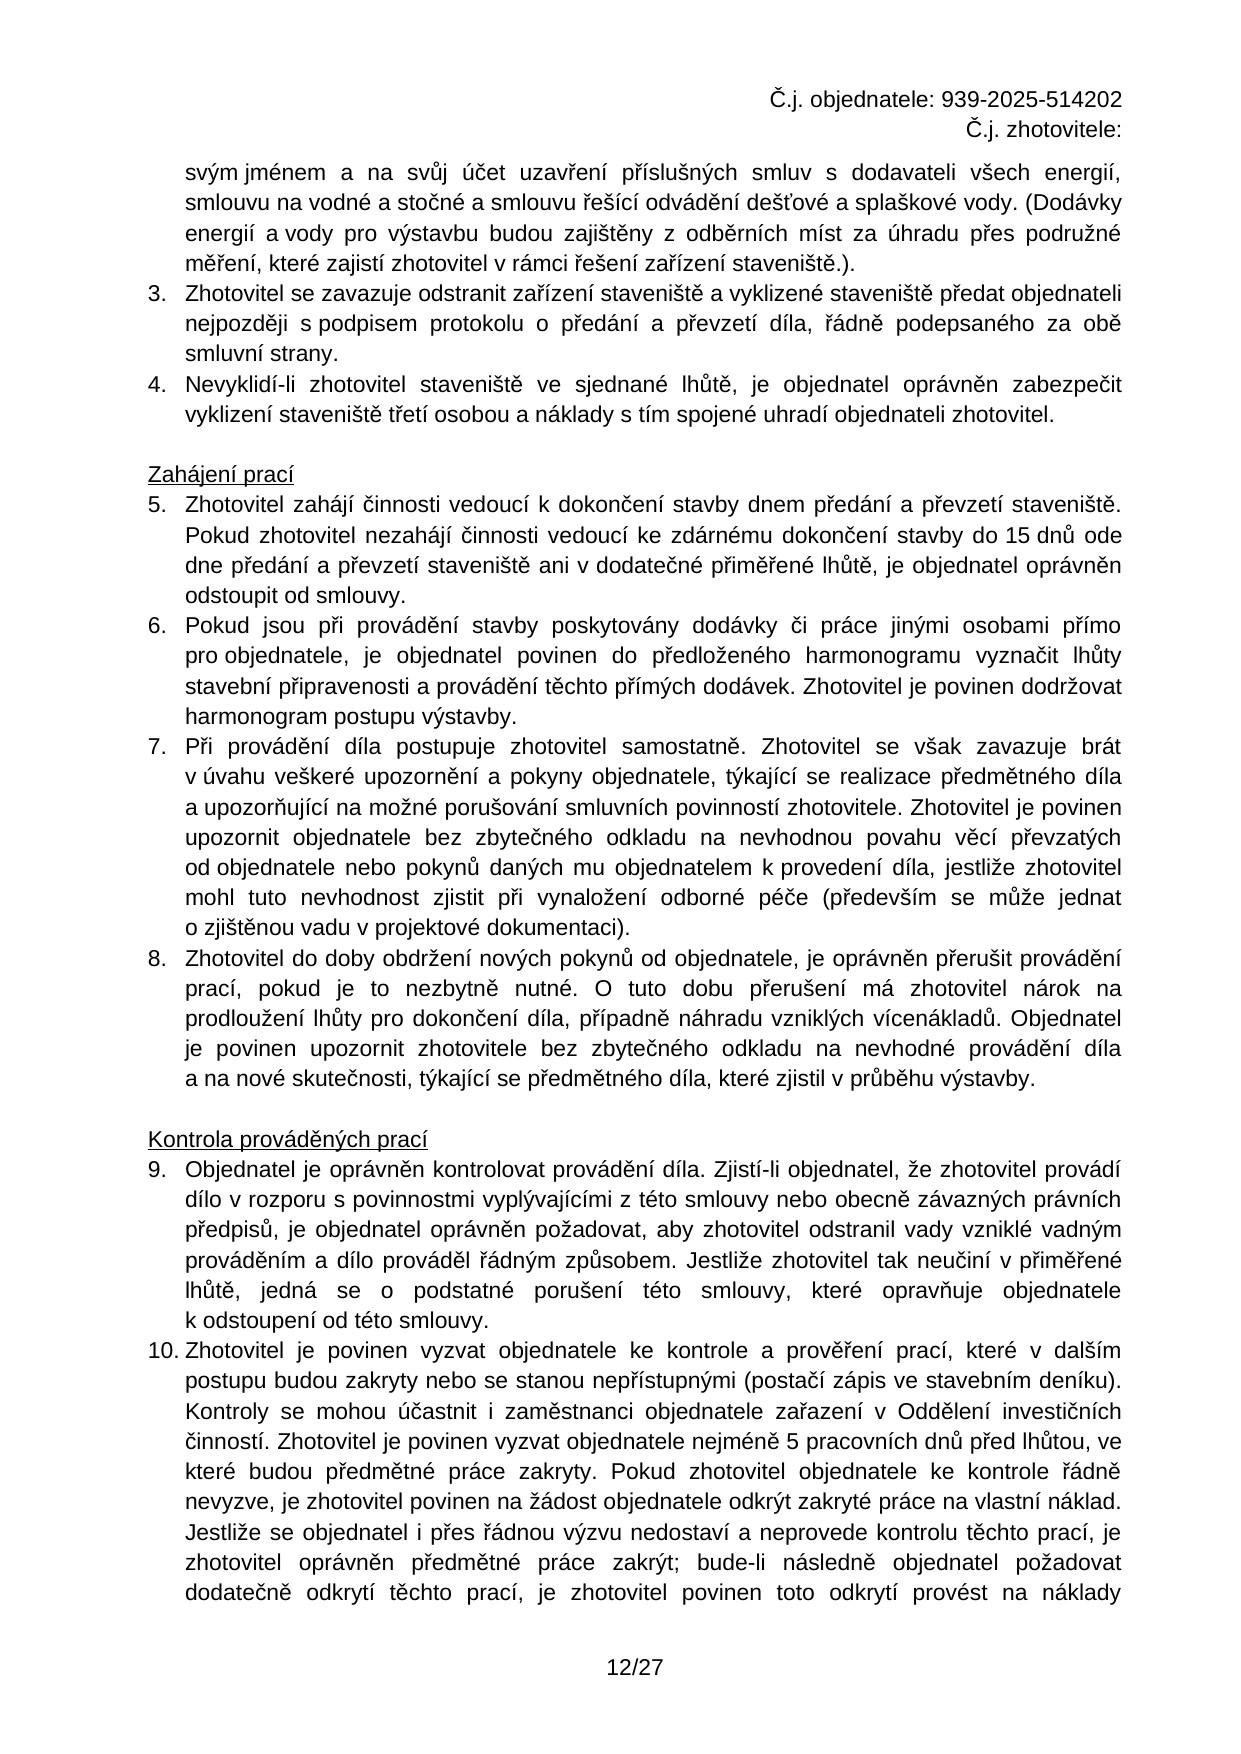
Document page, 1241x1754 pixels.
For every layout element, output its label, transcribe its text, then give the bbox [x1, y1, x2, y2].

list Zhotovitel zahájí činnosti vedoucí k dokončení stavby dnem předání a převzetí staveniště. Pokud zhotovitel nezahájí činnosti vedoucí ke zdárnému dokončení stavby do 15 dnů ode dne předání a převzetí staveniště ani v dodatečné přiměřené lhůtě, je objednatel oprávněn odstoupit od smlouvy. [148, 491, 1122, 608]
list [148, 1337, 1122, 1605]
list Objednatel je oprávněn kontrolovat provádění díla. Zjistí-li objednatel, že zhotovitel provádí dílo v rozporu s povinnostmi vyplývajícími z této smlouvy nebo obecně závazných právních předpisů, je objednatel oprávněn požadovat, aby zhotovitel odstranil vady vzniklé vadným prováděním a dílo prováděl řádným způsobem. Jestliže zhotovitel tak neučiní v přiměřené lhůtě, jedná se o podstatné porušení této smlouvy, které opravňuje objednatele k odstoupení od této smlouvy. [148, 1156, 1122, 1333]
list Pokud jsou při provádění stavby poskytovány dodávky či práce jinými osobami přímo pro objednatele, je objednatel povinen do předloženého harmonogramu vyznačit lhůty stavební připravenosti a provádění těchto přímých dodávek. Zhotovitel je povinen dodržovat harmonogram postupu výstavby. [148, 612, 1122, 729]
list Nevyklidí-li zhotovitel staveniště ve sjednané lhůtě, je objednatel oprávněn zabezpečit vyklizení staveniště třetí osobou a náklady s tím spojené uhradí objednateli zhotovitel. [148, 371, 1122, 427]
text Zahájení prací [148, 461, 1122, 488]
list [148, 159, 1122, 276]
text Kontrola prováděných prací [148, 1126, 1122, 1152]
list Zhotovitel do doby obdržení nových pokynů od objednatele, je oprávněn přerušit provádění prací, pokud je to nezbytně nutné. O tuto dobu přerušení má zhotovitel nárok na prodloužení lhůty pro dokončení díla, případně náhradu vzniklých vícenákladů. Objednatel je povinen upozornit zhotovitele bez zbytečného odkladu na nevhodné provádění díla a na nové skutečnosti, týkající se předmětného díla, které zjistil v průběhu výstavby. [148, 944, 1122, 1092]
list Zhotovitel se zavazuje odstranit zařízení staveniště a vyklizené staveniště předat objednateli nejpozději s podpisem protokolu o předání a převzetí díla, řádně podepsaného za obě smluvní strany. [148, 280, 1122, 367]
list Při provádění díla postupuje zhotovitel samostatně. Zhotovitel se však zavazuje brát v úvahu veškeré upozornění a pokyny objednatele, týkající se realizace předmětného díla a upozorňující na možné porušování smluvních povinností zhotovitele. Zhotovitel je povinen upozornit objednatele bez zbytečného odkladu na nevhodnou povahu věcí převzatých od objednatele nebo pokynů daných mu objednatelem k provedení díla, jestliže zhotovitel mohl tuto nevhodnost zjistit při vynaložení odborné péče (především se může jednat o zjištěnou vadu v projektové dokumentaci). [148, 733, 1122, 941]
